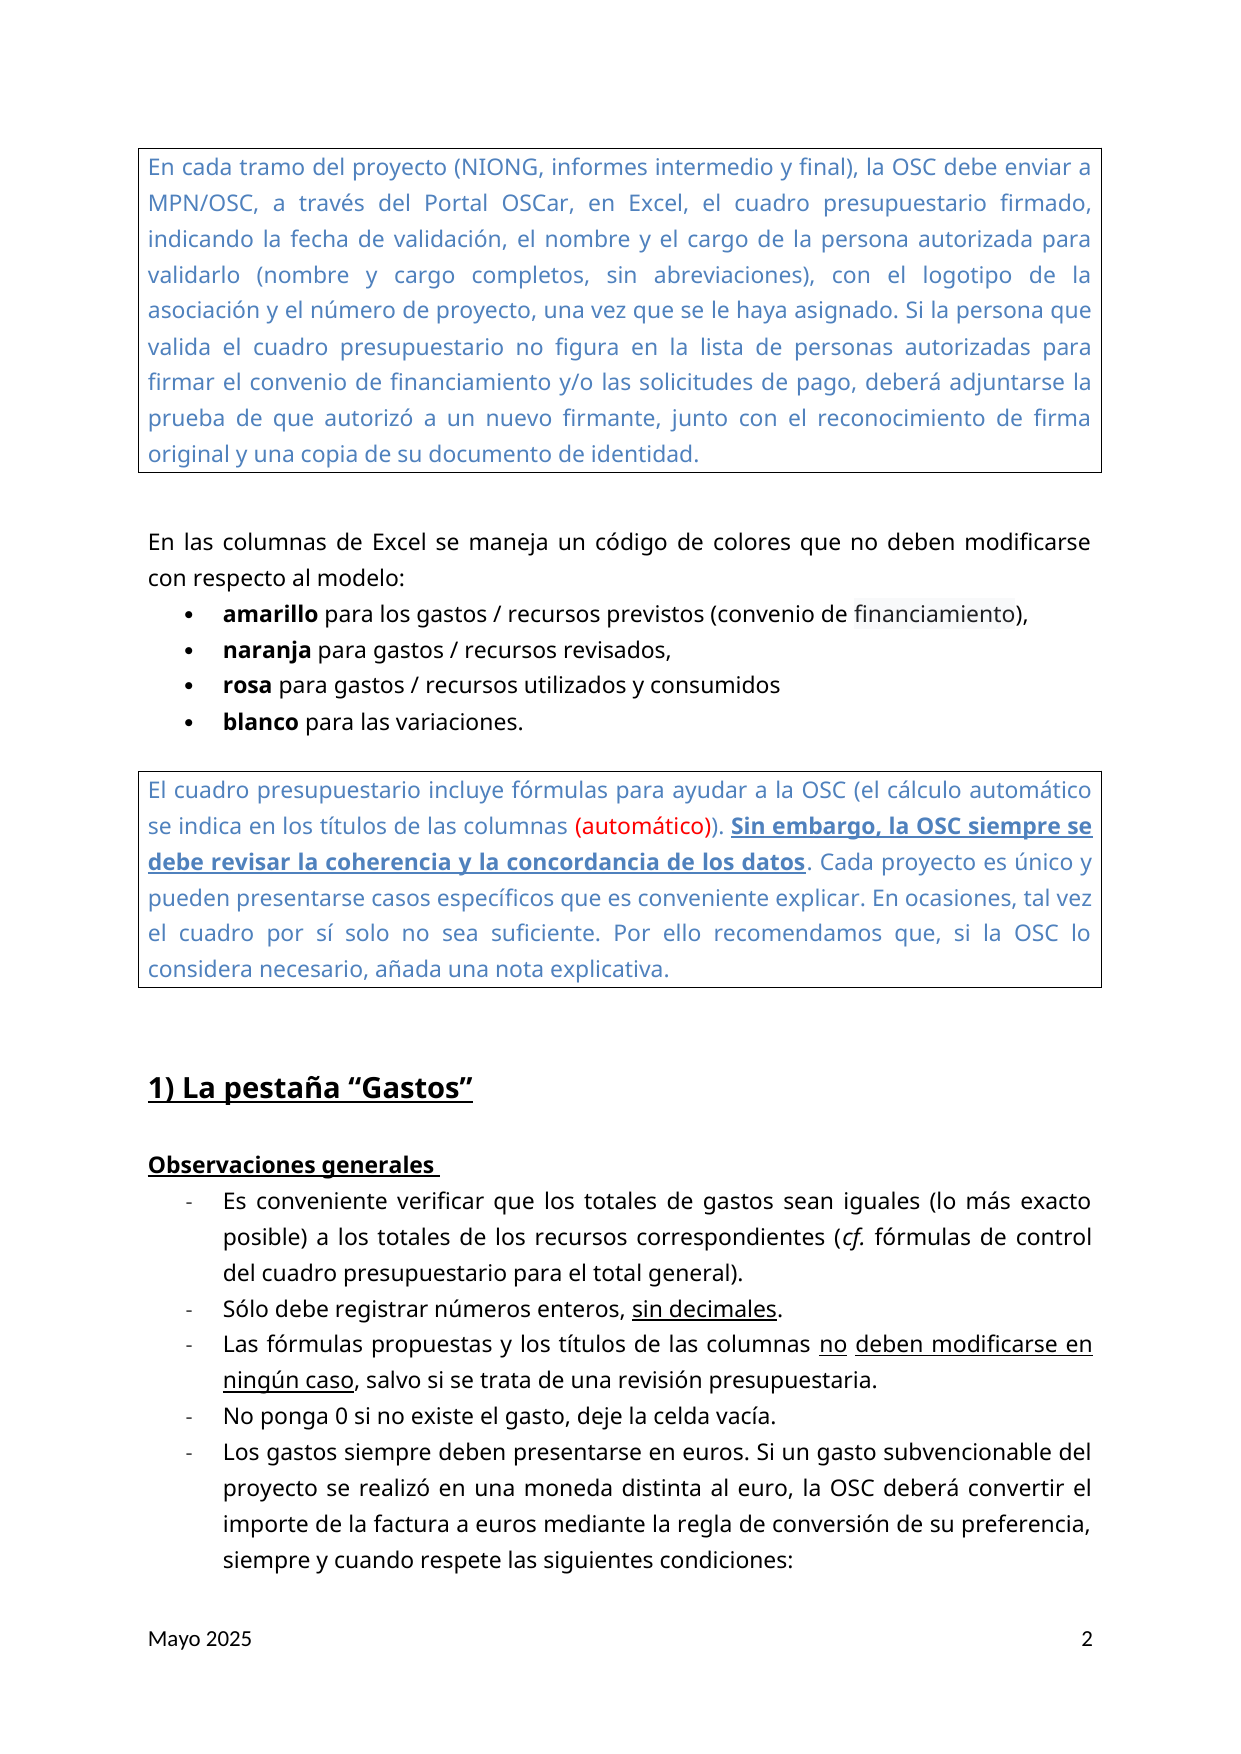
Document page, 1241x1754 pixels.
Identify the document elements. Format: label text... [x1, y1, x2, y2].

text 1) La pestaña “Gastos” [148, 1067, 1093, 1107]
text Observaciones generales [148, 1149, 1093, 1180]
text En cada tramo del proyecto (NIONG, informes intermedio y final), la OSC debe enviar a MPN/OSC, a través del Portal OSCar, en Excel, el cuadro presupuestario firmado, indicando la fecha de validación, el nombre y el cargo de la persona autorizada para validarlo (nombre y cargo completos, sin abreviaciones), con el logotipo de la asociación y el número de proyecto, una vez que se le haya asignado. Si la persona que valida el cuadro presupuestario no figura en la lista de personas autorizadas para firmar el convenio de financiamiento y/o las solicitudes de pago, deberá adjuntarse la prueba de que autorizó a un nuevo firmante, junto con el reconocimiento de firma original y una copia de su documento de identidad. [139, 149, 1101, 472]
list rosa para gastos / recursos utilizados y consumidos [185, 669, 1093, 701]
list Las fórmulas propuestas y los títulos de las columnas no deben modificarse en ningún caso, salvo si se trata de una revisión presupuestaria. [185, 1328, 1093, 1396]
list No ponga 0 si no existe el gasto, deje la celda vacía. [185, 1400, 1093, 1432]
list Los gastos siempre deben presentarse en euros. Si un gasto subvencionable del proyecto se realizó en una moneda distinta al euro, la OSC deberá convertir el importe de la factura a euros mediante la regla de conversión de su preferencia, siempre y cuando respete las siguientes condiciones: [185, 1436, 1093, 1575]
list Sólo debe registrar números enteros, sin decimales. [185, 1292, 1093, 1324]
list blanco para las variaciones. [185, 705, 1093, 737]
list amarillo para los gastos / recursos previstos (convenio de financiamiento), [185, 598, 854, 629]
text En las columnas de Excel se maneja un código de colores que no deben modificarse con respecto al modelo: [148, 526, 1093, 593]
text El cuadro presupuestario incluye fórmulas para ayudar a la OSC (el cálculo automático se indica en los títulos de las columnas (automático)). Sin embargo, la OSC siempre se debe revisar la coherencia y la concordancia de los datos. Cada proyecto es único y pueden presentarse casos específicos que es conveniente explicar. En ocasiones, tal vez el cuadro por sí solo no sea suficiente. Por ello recomendamos que, si la OSC lo considera necesario, añada una nota explicativa. [139, 772, 1101, 987]
list naranja para gastos / recursos revisados, [185, 633, 1093, 665]
list Es conveniente verificar que los totales de gastos sean iguales (lo más exacto posible) a los totales de los recursos correspondientes (cf. fórmulas de control del cuadro presupuestario para el total general). [185, 1185, 1093, 1288]
